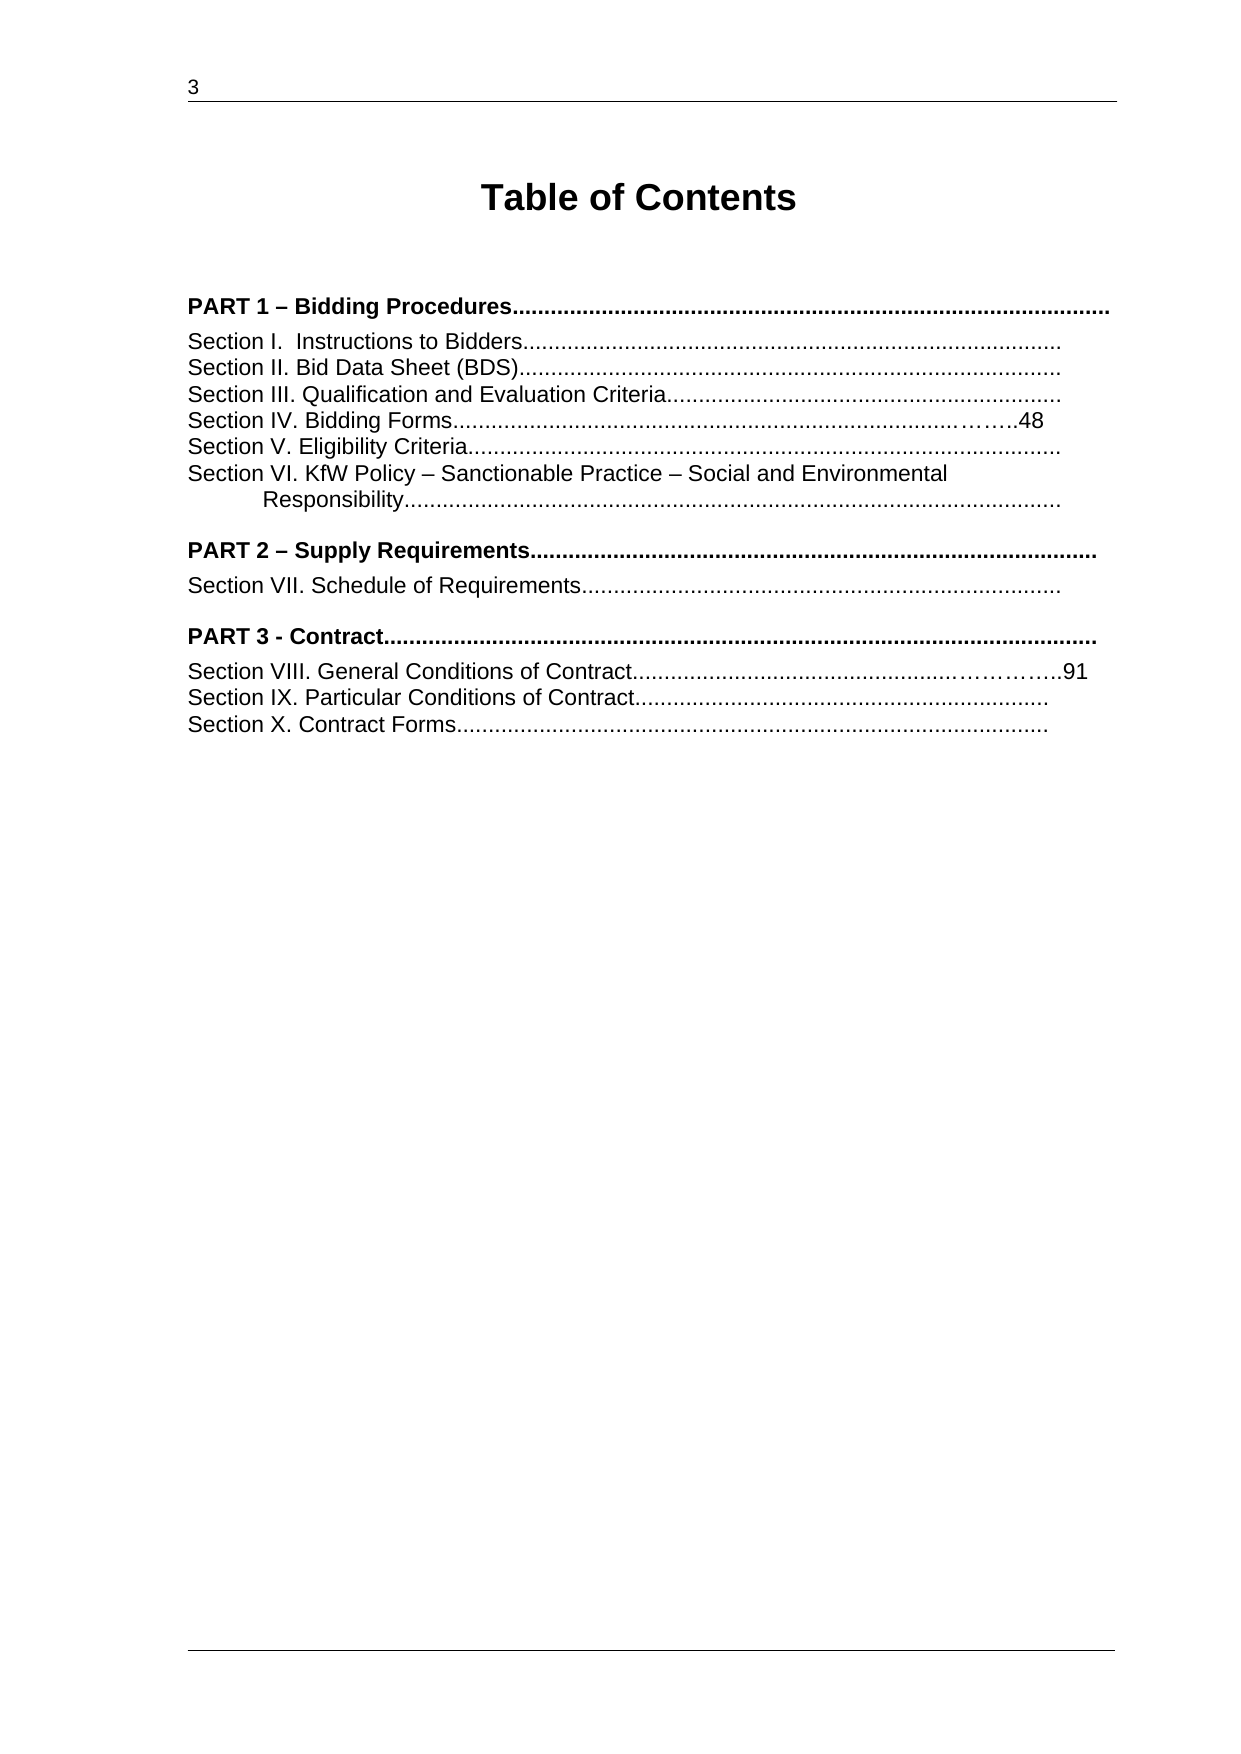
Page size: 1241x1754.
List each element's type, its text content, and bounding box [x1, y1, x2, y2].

text Section VII. Schedule of Requirements 79 [187, 572, 1044, 598]
text Section X. Contract Forms 118 [187, 711, 1044, 737]
text Section II. Bid Data Sheet (BDS) 29 [187, 354, 1044, 381]
text PART 3 - Contract 90 [187, 623, 1044, 650]
text Section VI. KfW Policy – Sanctionable Practice – Social and Environmental Responsibility 76 [187, 459, 1044, 512]
text Section IX. Particular Conditions of Contract 108 [187, 684, 1044, 711]
text PART 1 – Bidding Procedures 4 [187, 293, 1044, 319]
text Section V. Eligibility Criteria 71 [187, 433, 1044, 459]
text Section IV. Bidding Forms ……..48 [187, 407, 1044, 433]
text Table of Contents [187, 175, 1090, 218]
text PART 2 – Supply Requirements 78 [187, 537, 1044, 564]
text Section I. Instructions to Bidders ..5 [187, 328, 1044, 354]
text Section III. Qualification and Evaluation Criteria 34 [187, 381, 1044, 407]
text Section VIII. General Conditions of Contract …………..91 [187, 658, 1044, 684]
